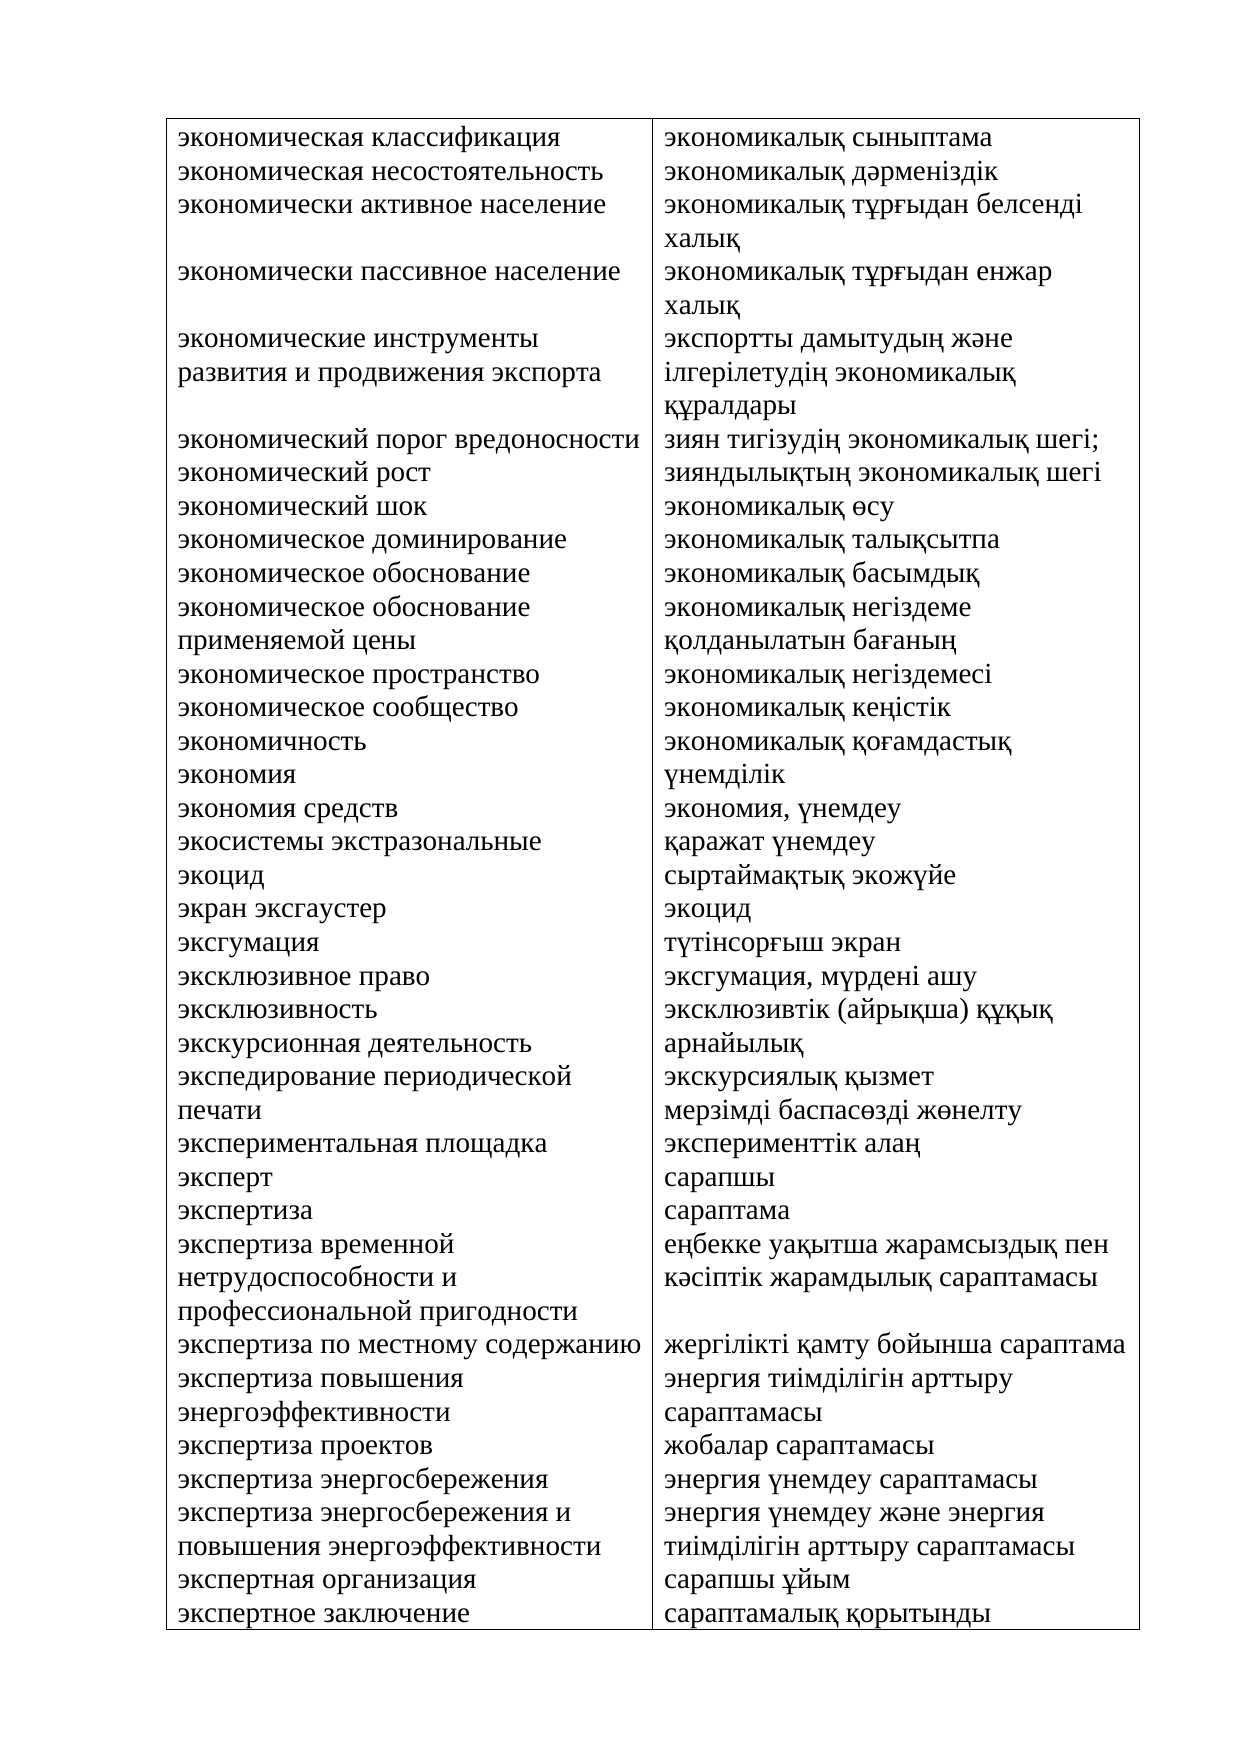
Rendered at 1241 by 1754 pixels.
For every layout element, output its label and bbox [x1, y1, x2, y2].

table_header [653, 119, 1139, 1628]
table_header [167, 119, 652, 1628]
